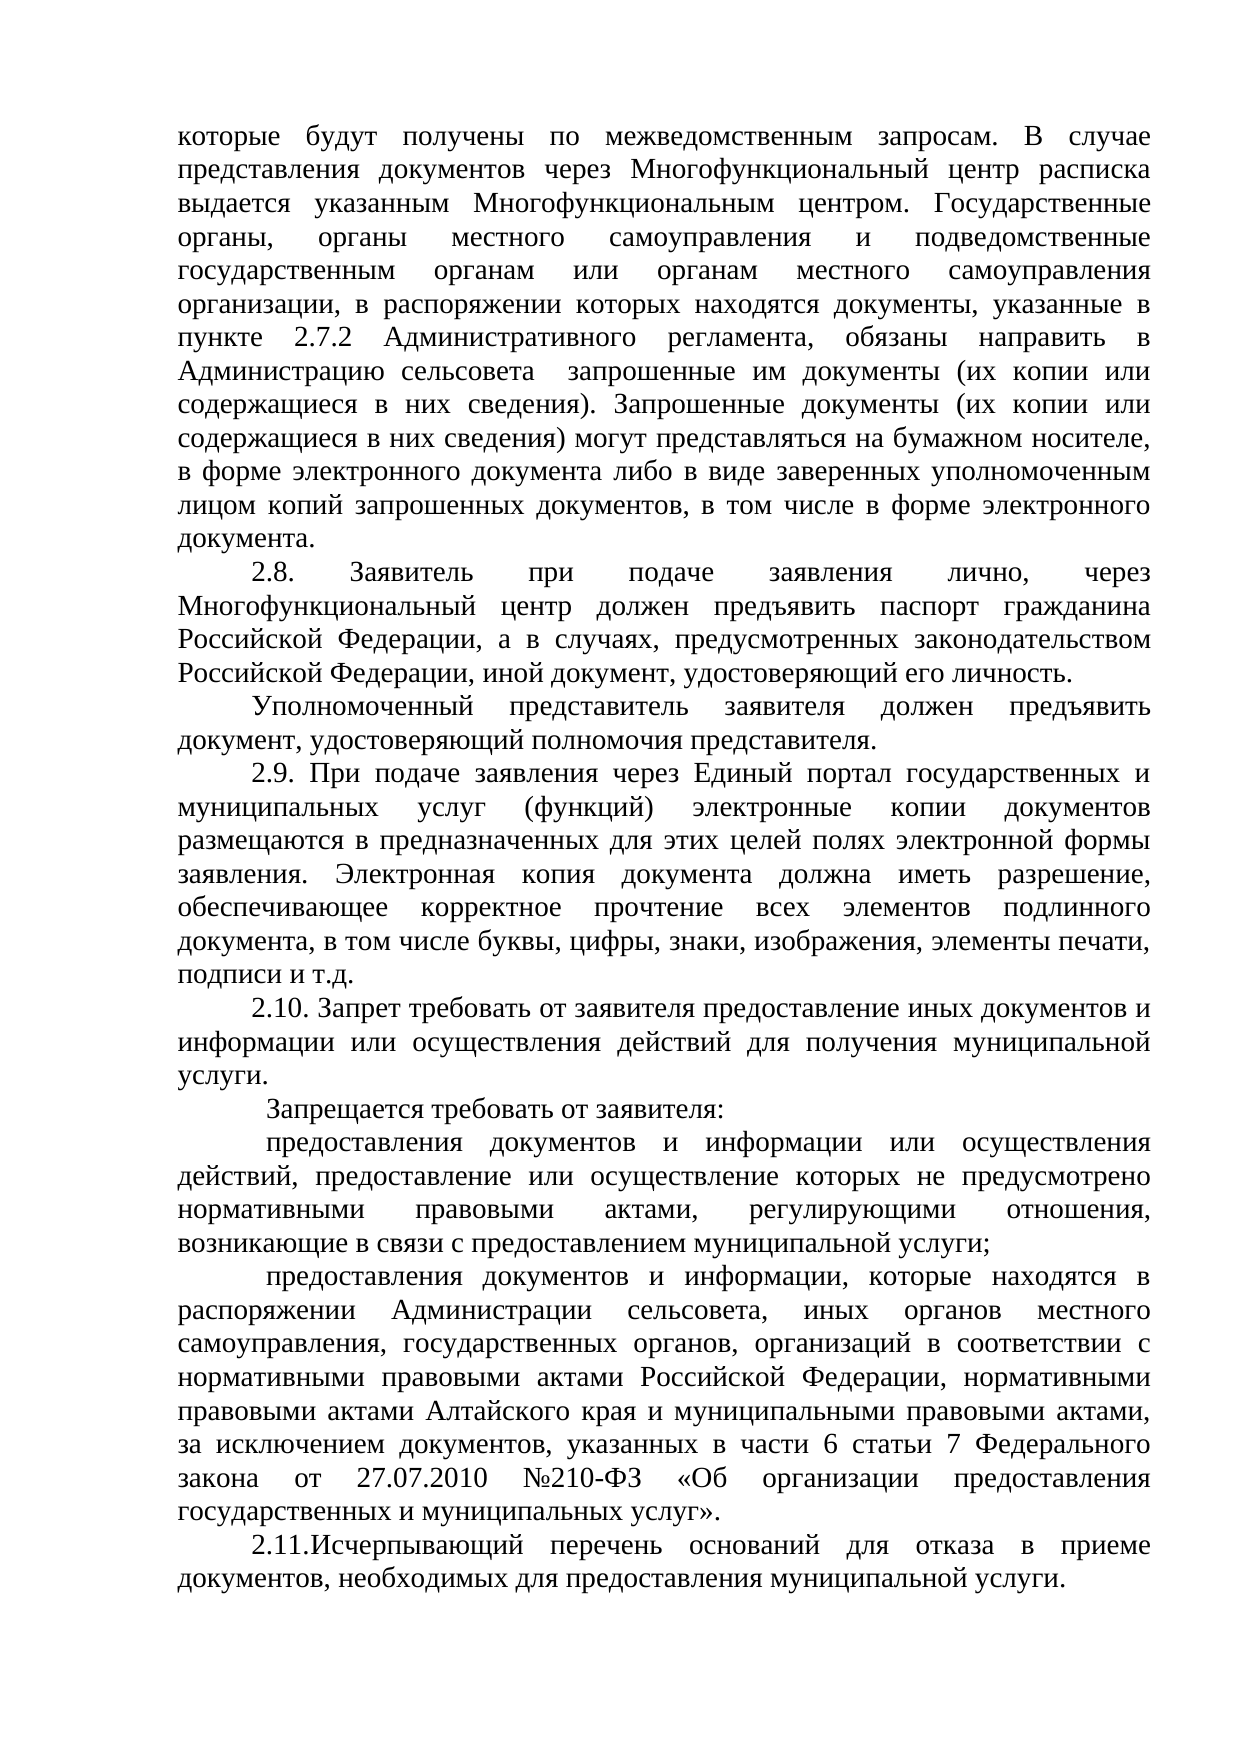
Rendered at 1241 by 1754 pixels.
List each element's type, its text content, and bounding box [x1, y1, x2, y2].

text 2.11. Исчерпывающий перечень оснований для отказа в приеме документов, необходимых для предоставления муниципальной услуги. [177, 1527, 1152, 1594]
text предоставления документов и информации или осуществления действий, предоставление или осуществление которых не предусмотрено нормативными правовыми актами, регулирующими отношения, возникающие в связи с предоставлением муниципальной услуги; [177, 1124, 1152, 1258]
text 2.10. Запрет требовать от заявителя предоставление иных документов и информации или осуществления действий для получения муниципальной услуги. [177, 990, 1152, 1091]
text Уполномоченный представитель заявителя должен предъявить документ, удостоверяющий полномочия представителя. [177, 688, 1152, 755]
text 2.8. Заявитель при подаче заявления лично, через Многофункциональный центр должен предъявить паспорт гражданина Российской Федерации, а в случаях, предусмотренных законодательством Российской Федерации, иной документ, удостоверяющий его личность. [177, 554, 1152, 688]
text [177, 118, 1152, 554]
text 2.9. При подаче заявления через Единый портал государственных и муниципальных услуг (функций) электронные копии документов размещаются в предназначенных для этих целей полях электронной формы заявления. Электронная копия документа должна иметь разрешение, обеспечивающее корректное прочтение всех элементов подлинного документа, в том числе буквы, цифры, знаки, изображения, элементы печати, подписи и т.д. [177, 755, 1152, 990]
text Запрещается требовать от заявителя: [177, 1091, 1152, 1124]
text предоставления документов и информации, которые находятся в распоряжении Администрации сельсовета, иных органов местного самоуправления, государственных органов, организаций в соответствии с нормативными правовыми актами Российской Федерации, нормативными правовыми актами Алтайского края и муниципальными правовыми актами, за исключением документов, указанных в части 6 статьи 7 Федерального закона от 27.07.2010 №210-ФЗ «Об организации предоставления государственных и муниципальных услуг». [177, 1258, 1152, 1527]
